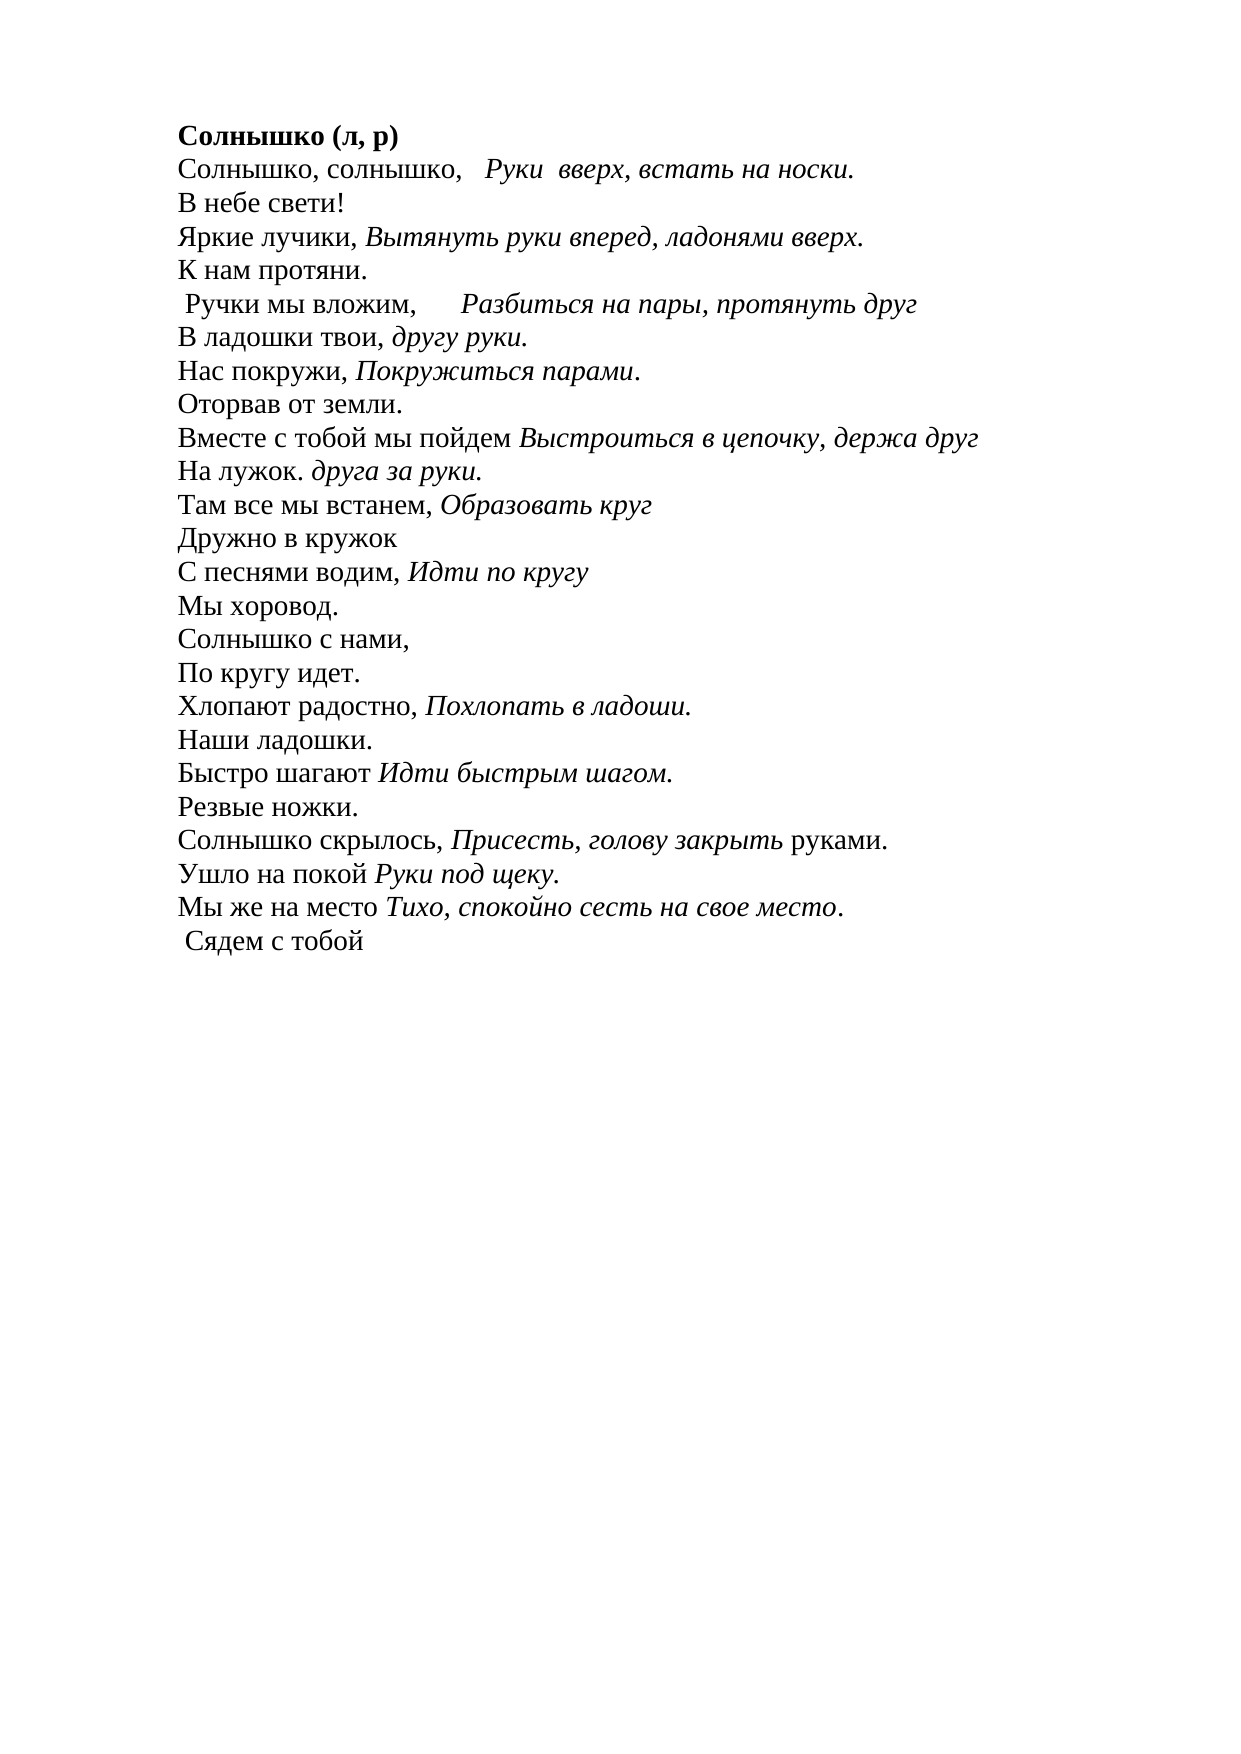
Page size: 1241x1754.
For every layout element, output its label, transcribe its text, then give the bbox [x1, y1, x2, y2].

text Мы хоровод. [177, 588, 1152, 621]
text Вместе с тобой мы пойдем Выстроиться в цепочку, держа друг [177, 420, 1152, 453]
text Солнышко (л, р) [177, 118, 1152, 152]
text Сядем с тобой [177, 923, 1152, 957]
text Нас покружи, Покружиться парами. [177, 353, 1152, 386]
text Яркие лучики, Вытянуть руки вперед, ладонями вверх. [177, 219, 1152, 252]
text Ушло на покой Руки под щеку. [177, 856, 1152, 889]
text Хлопают радостно, Похлопать в ладоши. [177, 688, 1152, 722]
text Быстро шагают Идти быстрым шагом. [177, 755, 1152, 789]
text По кругу идет. [177, 655, 1152, 688]
text Мы же на место Тихо, спокойно сесть на свое место. [177, 889, 1152, 923]
text Там все мы встанем, Образовать круг [177, 487, 1152, 521]
text Наши ладошки. [177, 722, 1152, 755]
text На лужок. друга за руки. [177, 453, 1152, 487]
text Солнышко, солнышко, Руки вверх, встать на носки. [177, 152, 1152, 185]
text К нам протяни. [177, 252, 1152, 286]
text Оторвав от земли. [177, 386, 1152, 420]
text Солнышко с нами, [177, 621, 1152, 655]
text Резвые ножки. [177, 789, 1152, 822]
text Дружно в кружок [177, 521, 1152, 554]
text Ручки мы вложим, Разбиться на пары, протянуть друг [177, 286, 1152, 319]
text Солнышко скрылось, Присесть, голову закрыть руками. [177, 822, 1152, 856]
text С песнями водим, Идти по кругу [177, 554, 1152, 588]
text В ладошки твои, другу руки. [177, 319, 1152, 353]
text В небе свети! [177, 185, 1152, 219]
